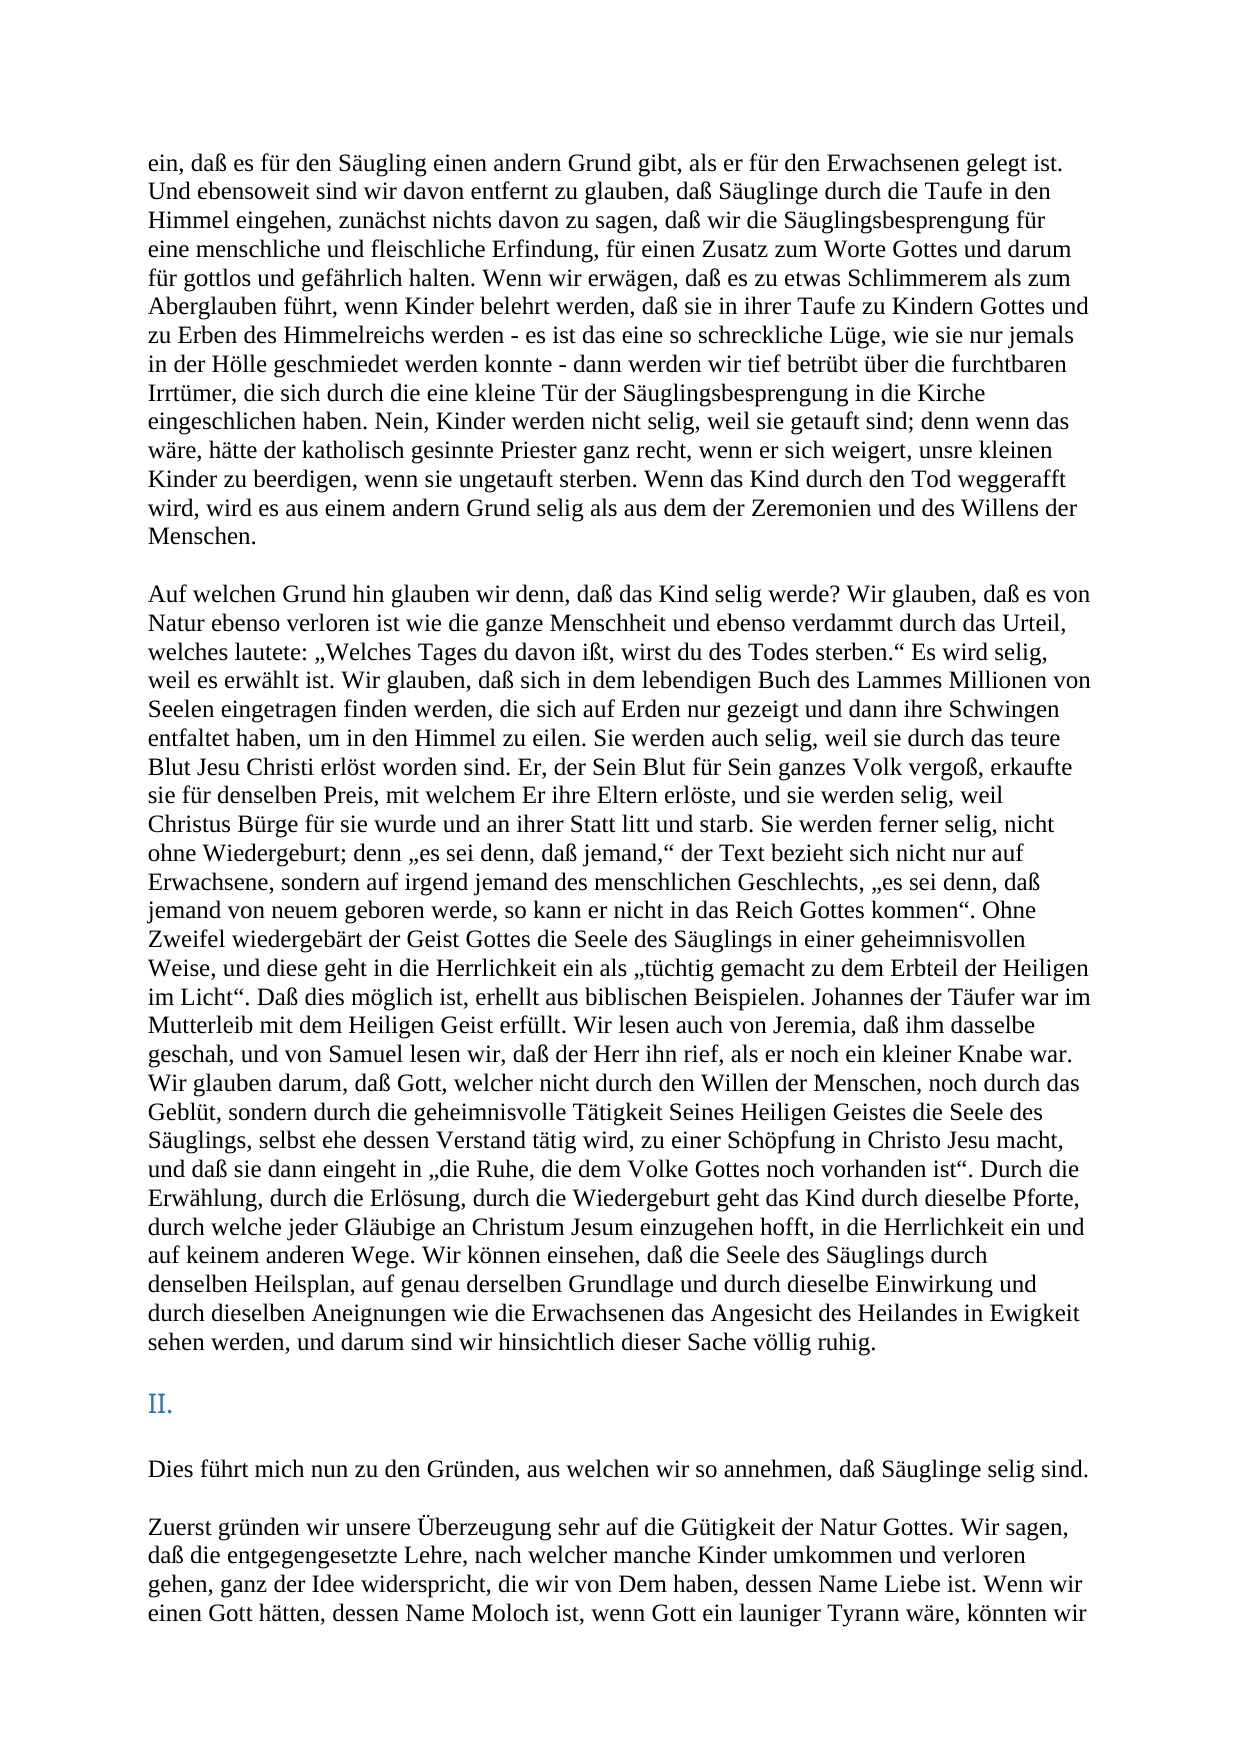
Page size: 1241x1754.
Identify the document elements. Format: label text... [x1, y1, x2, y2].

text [148, 148, 1093, 550]
text Dies führt mich nun zu den Gründen, aus welchen wir so annehmen, daß Säuglinge selig sind. [148, 1454, 1093, 1482]
subtitle II. [148, 1385, 1093, 1422]
text Auf welchen Grund hin glauben wir denn, daß das Kind selig werde? Wir glauben, daß es von Natur ebenso verloren ist wie die ganze Menschheit und ebenso verdammt durch das Urteil, welches lautete: „Welches Tages du davon ißt, wirst du des Todes sterben.“ Es wird selig, weil es erwählt ist. Wir glauben, daß sich in dem lebendigen Buch des Lammes Millionen von Seelen eingetragen finden werden, die sich auf Erden nur gezeigt und dann ihre Schwingen entfaltet haben, um in den Himmel zu eilen. Sie werden auch selig, weil sie durch das teure Blut Jesu Christi erlöst worden sind. Er, der Sein Blut für Sein ganzes Volk vergoß, erkaufte sie für denselben Preis, mit welchem Er ihre Eltern erlöste, und sie werden selig, weil Christus Bürge für sie wurde und an ihrer Statt litt und starb. Sie werden ferner selig, nicht ohne Wiedergeburt; denn „es sei denn, daß jemand,“ der Text bezieht sich nicht nur auf Erwachsene, sondern auf irgend jemand des menschlichen Geschlechts, „es sei denn, daß jemand von neuem geboren werde, so kann er nicht in das Reich Gottes kommen“. Ohne Zweifel wiedergebärt der Geist Gottes die Seele des Säuglings in einer geheimnisvollen Weise, und diese geht in die Herrlichkeit ein als „tüchtig gemacht zu dem Erbteil der Heiligen im Licht“. Daß dies möglich ist, erhellt aus biblischen Beispielen. Johannes der Täufer war im Mutterleib mit dem Heiligen Geist erfüllt. Wir lesen auch von Jeremia, daß ihm dasselbe geschah, und von Samuel lesen wir, daß der Herr ihn rief, als er noch ein kleiner Knabe war. Wir glauben darum, daß Gott, welcher nicht durch den Willen der Menschen, noch durch das Geblüt, sondern durch die geheimnisvolle Tätigkeit Seines Heiligen Geistes die Seele des Säuglings, selbst ehe dessen Verstand tätig wird, zu einer Schöpfung in Christo Jesu macht, und daß sie dann eingeht in „die Ruhe, die dem Volke Gottes noch vorhanden ist“. Durch die Erwählung, durch die Erlösung, durch die Wiedergeburt geht das Kind durch dieselbe Pforte, durch welche jeder Gläubige an Christum Jesum einzugehen hofft, in die Herrlichkeit ein und auf keinem anderen Wege. Wir können einsehen, daß die Seele des Säuglings durch denselben Heilsplan, auf genau derselben Grundlage und durch dieselbe Einwirkung und durch dieselben Aneignungen wie die Erwachsenen das Angesicht des Heilandes in Ewigkeit sehen werden, und darum sind wir hinsichtlich dieser Sache völlig ruhig. [148, 579, 1093, 1356]
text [148, 1512, 1093, 1627]
